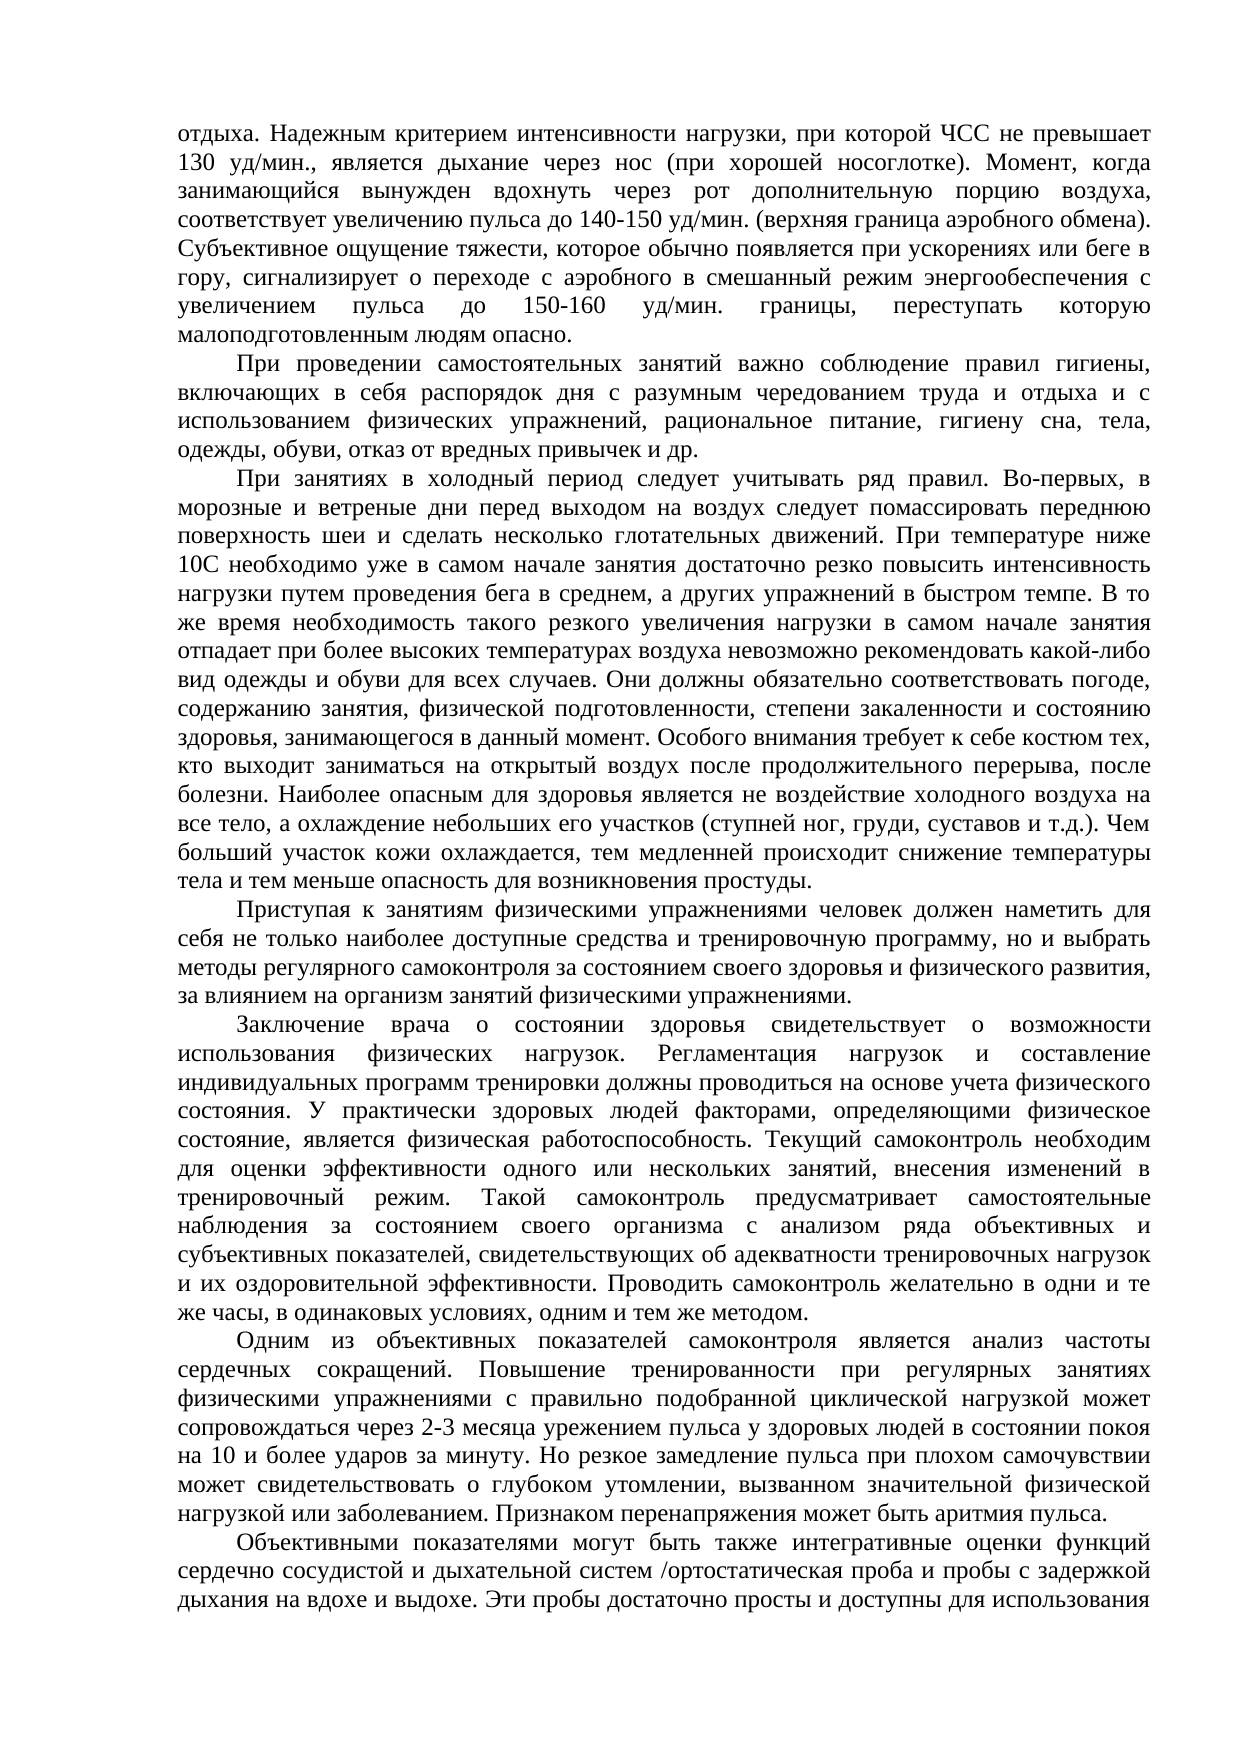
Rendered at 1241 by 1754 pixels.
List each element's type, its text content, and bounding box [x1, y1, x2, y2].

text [177, 1527, 1152, 1613]
text Приступая к занятиям физическими упражнениями человек должен наметить для себя не только наиболее доступные средства и тренировочную программу, но и выбрать методы регулярного самоконтроля за состоянием своего здоровья и физического развития, за влиянием на организм занятий физическими упражнениями. [177, 894, 1152, 1009]
text Одним из объективных показателей самоконтроля является анализ частоты сердечных сокращений. Повышение тренированности при регулярных занятиях физическими упражнениями с правильно подобранной циклической нагрузкой может сопровождаться через 2-3 месяца урежением пульса у здоровых людей в состоянии покоя на 10 и более ударов за минуту. Но резкое замедление пульса при плохом самочувствии может свидетельствовать о глубоком утомлении, вызванном значительной физической нагрузкой или заболеванием. Признаком перенапряжения может быть аритмия пульса. [177, 1326, 1152, 1527]
text При занятиях в холодный период следует учитывать ряд правил. Во-первых, в морозные и ветреные дни перед выходом на воздух следует помассировать переднюю поверхность шеи и сделать несколько глотательных движений. При температуре ниже 10С необходимо уже в самом начале занятия достаточно резко повысить интенсивность нагрузки путем проведения бега в среднем, а других упражнений в быстром темпе. В то же время необходимость такого резкого увеличения нагрузки в самом начале занятия отпадает при более высоких температурах воздуха невозможно рекомендовать какой-либо вид одежды и обуви для всех случаев. Они должны обязательно соответствовать погоде, содержанию занятия, физической подготовленности, степени закаленности и состоянию здоровья, занимающегося в данный момент. Особого внимания требует к себе костюм тех, кто выходит заниматься на открытый воздух после продолжительного перерыва, после болезни. Наиболее опасным для здоровья является не воздействие холодного воздуха на все тело, а охлаждение небольших его участков (ступней ног, груди, суставов и т.д.). Чем больший участок кожи охлаждается, тем медленней происходит снижение температуры тела и тем меньше опасность для возникновения простуды. [177, 463, 1152, 894]
text При проведении самостоятельных занятий важно соблюдение правил гигиены, включающих в себя распорядок дня с разумным чередованием труда и отдыха и с использованием физических упражнений, рациональное питание, гигиену сна, тела, одежды, обуви, отказ от вредных привычек и др. [177, 348, 1152, 463]
text Заключение врача о состоянии здоровья свидетельствует о возможности использования физических нагрузок. Регламентация нагрузок и составление индивидуальных программ тренировки должны проводиться на основе учета физического состояния. У практически здоровых людей факторами, определяющими физическое состояние, является физическая работоспособность. Текущий самоконтроль необходим для оценки эффективности одного или нескольких занятий, внесения изменений в тренировочный режим. Такой самоконтроль предусматривает самостоятельные наблюдения за состоянием своего организма с анализом ряда объективных и субъективных показателей, свидетельствующих об адекватности тренировочных нагрузок и их оздоровительной эффективности. Проводить самоконтроль желательно в одни и те же часы, в одинаковых условиях, одним и тем же методом. [177, 1009, 1152, 1326]
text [177, 118, 1152, 348]
